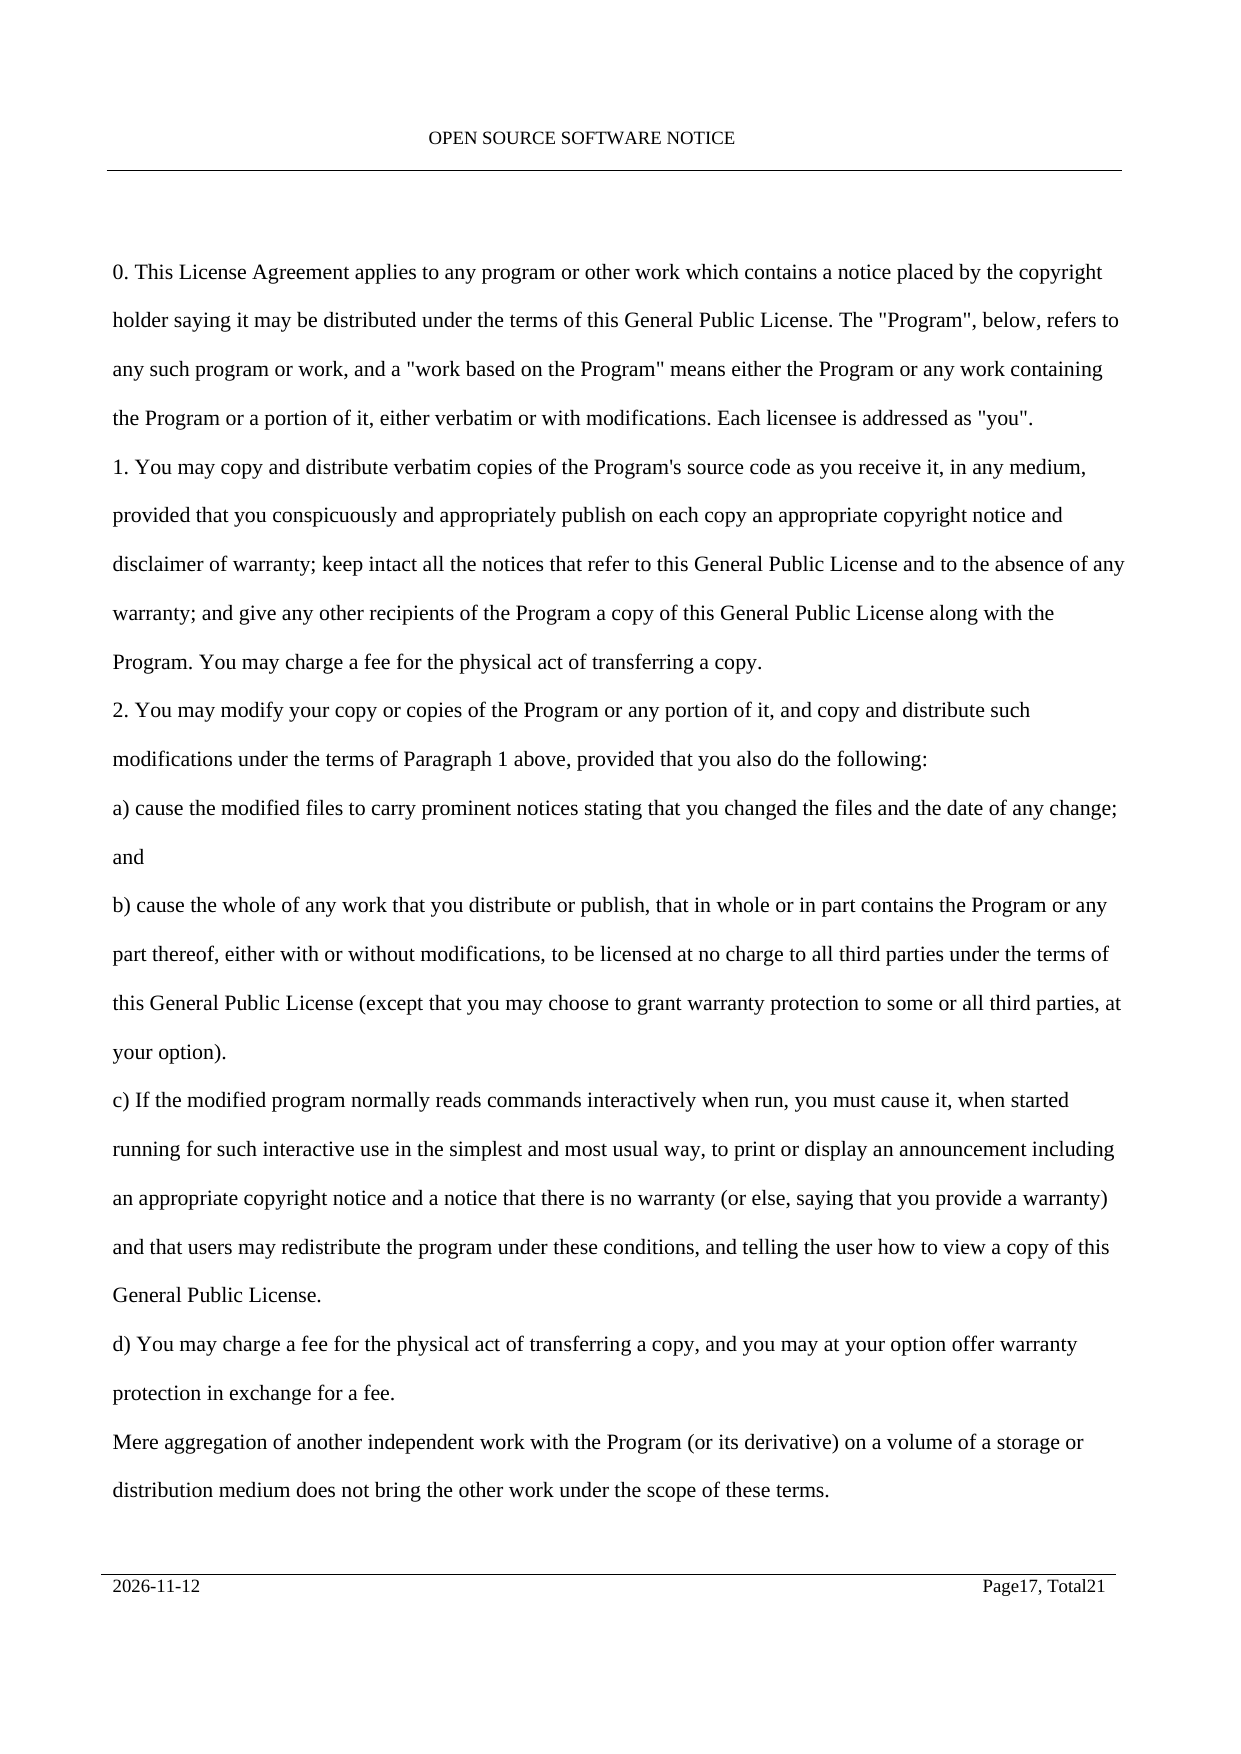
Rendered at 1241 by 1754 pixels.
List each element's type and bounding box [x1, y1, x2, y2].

text [112, 206, 1128, 1506]
